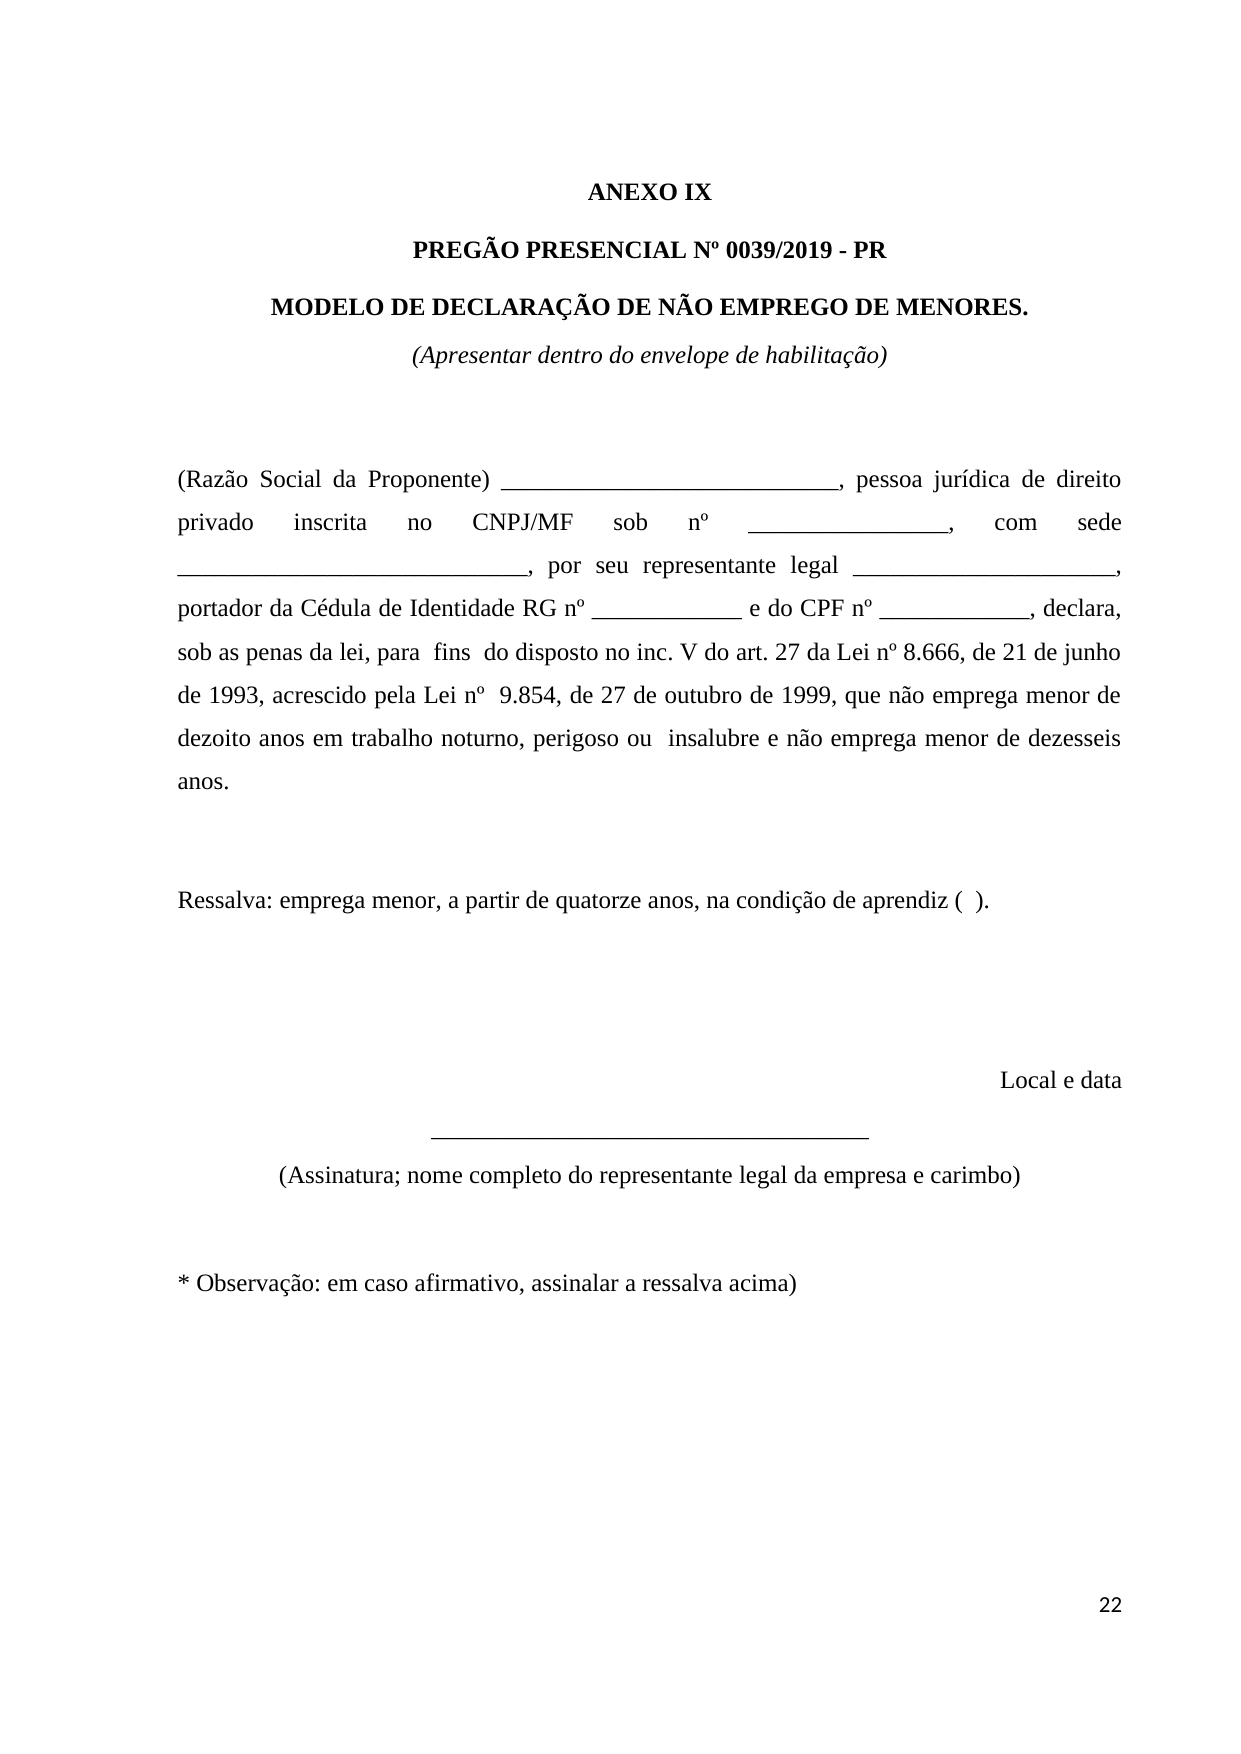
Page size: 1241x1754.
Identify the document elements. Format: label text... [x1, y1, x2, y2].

text ___________________________________ [177, 1113, 1122, 1141]
text (Assinatura; nome completo do representante legal da empresa e carimbo) [177, 1160, 1122, 1189]
text * Observação: em caso afirmativo, assinalar a ressalva acima) [177, 1268, 1122, 1297]
text ANEXO IX [177, 177, 1122, 206]
text (Razão Social da Proponente) ___________________________, pessoa jurídica de direito privado inscrita no CNPJ/MF sob nº ________________, com sede ____________________________, por seu representante legal _____________________, portador da Cédula de Identidade RG nº ____________ e do CPF nº ____________, declara, sob as penas da lei, para fins do disposto no inc. V do art. 27 da Lei nº 8.666, de 21 de junho de 1993, acrescido pela Lei nº 9.854, de 27 de outubro de 1999, que não emprega menor de dezoito anos em trabalho noturno, perigoso ou insalubre e não emprega menor de dezesseis anos. [177, 464, 1122, 795]
text PREGÃO PRESENCIAL Nº 0039/2019 - PR [177, 235, 1122, 263]
text Ressalva: emprega menor, a partir de quatorze anos, na condição de aprendiz ( ). [177, 886, 1122, 914]
text (Apresentar dentro do envelope de habilitação) [177, 340, 1122, 369]
text MODELO DE DECLARAÇÃO DE NÃO EMPREGO DE MENORES. [177, 292, 1122, 321]
text Local e data [177, 1065, 1122, 1094]
